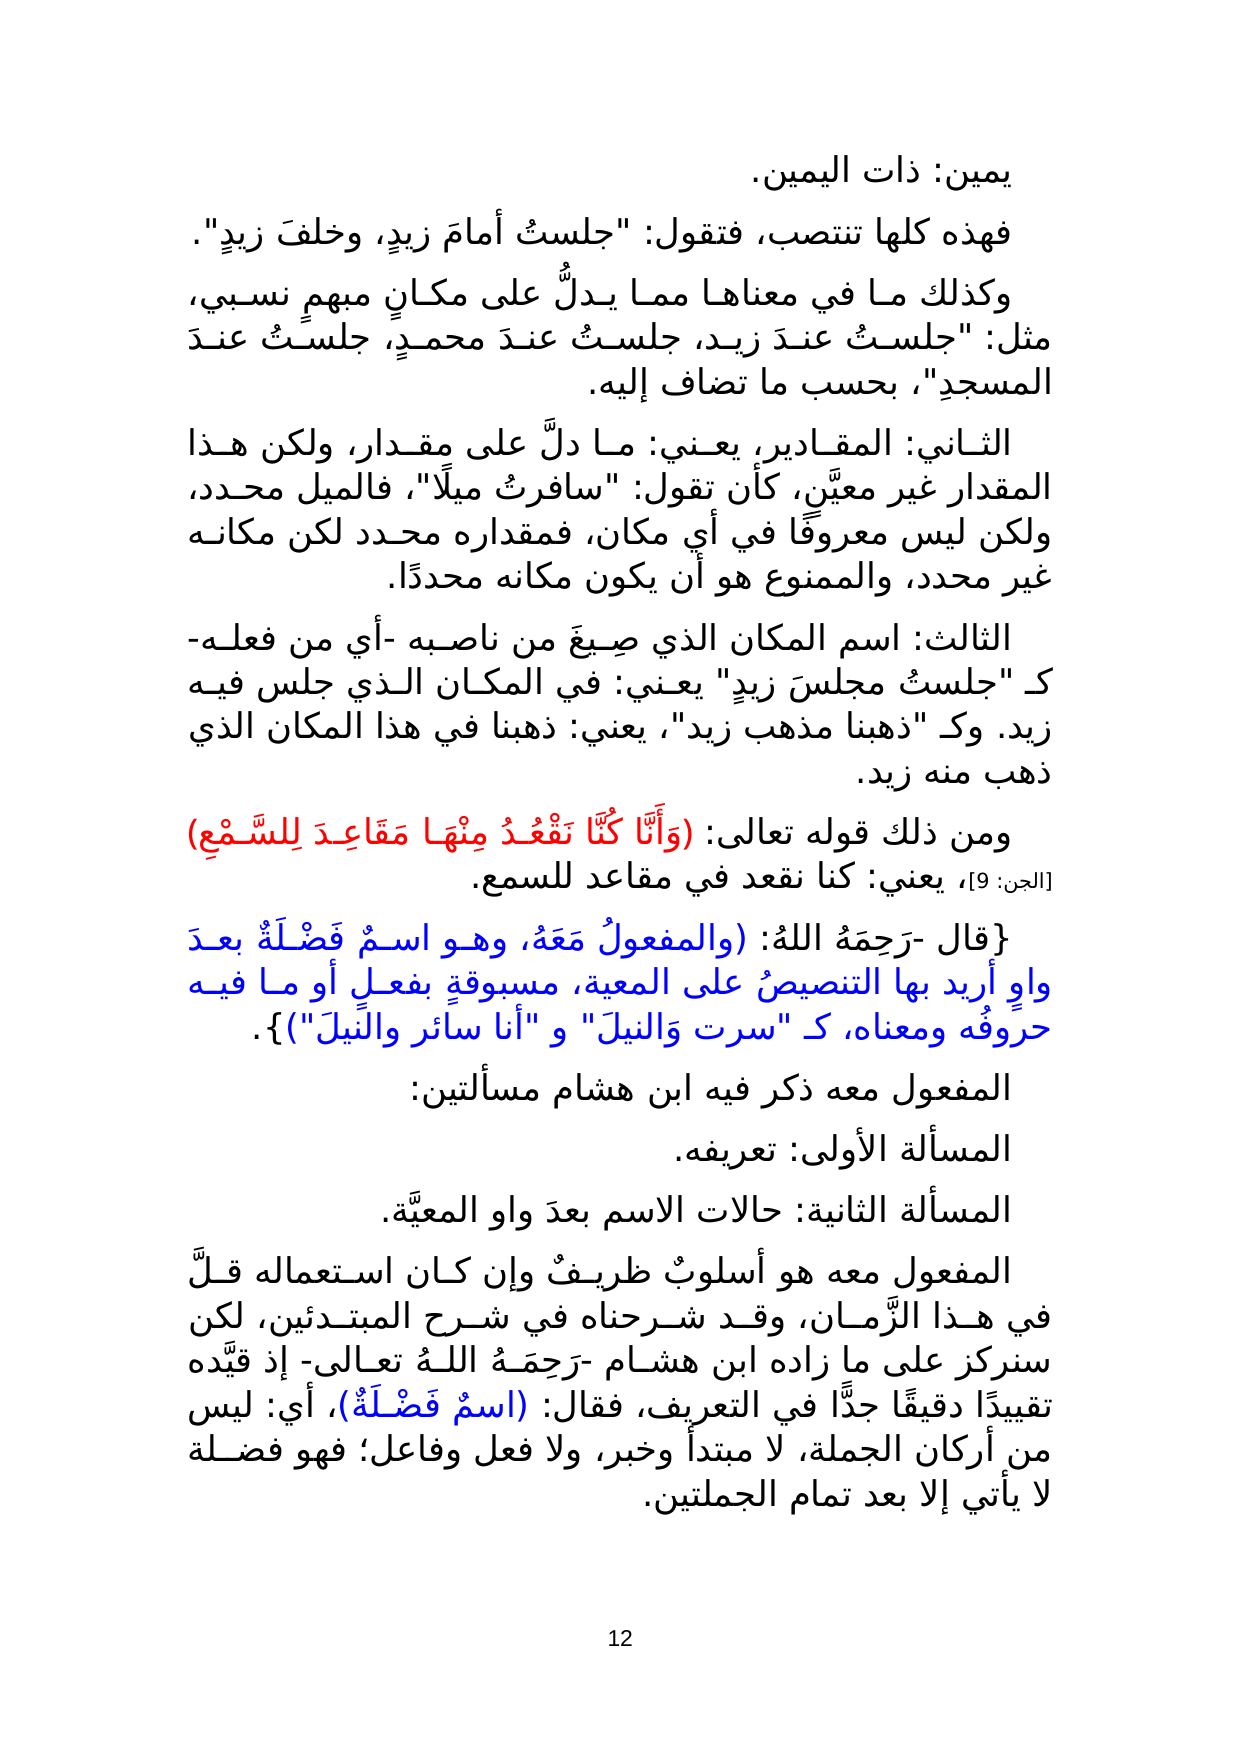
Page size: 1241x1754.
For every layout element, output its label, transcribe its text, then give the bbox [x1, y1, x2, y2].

text المفعول معه هو أسلوبٌ ظريفٌ وإن كان استعماله قلَّ في هذا الزَّمان، وقد شرحناه في شرح المبتدئين، لكن سنركز على ما زاده ابن هشام -رَحِمَهُ اللهُ تعالى- إذ قيَّده تقييدًا دقيقًا جدًّا في التعريف، فقال: (اسمٌ فَضْلَةٌ)، أي: ليس من أركان الجملة، لا مبتدأ وخبر، ولا فعل وفاعل؛ فهو فضلة لا يأتي إلا بعد تمام الجملتين. [187, 1251, 1053, 1514]
text الثالث: اسم المكان الذي صِيغَ من ناصبه -أي من فعله- كـ "جلستُ مجلسَ زيدٍ" يعني: في المكان الذي جلس فيه زيد. وكـ "ذهبنا مذهب زيد"، يعني: ذهبنا في هذا المكان الذي ذهب منه زيد. [187, 617, 1053, 792]
text المسألة الأولى: تعريفه. [187, 1128, 1053, 1170]
text {قال -رَحِمَهُ اللهُ: (والمفعولُ مَعَهُ، وهو اسمٌ فَضْلَةٌ بعدَ واوٍ أريد بها التنصيصُ على المعية، مسبوقةٍ بفعلٍ أو ما فيه حروفُه ومعناه، كـ "سرت وَالنيلَ" و "أنا سائر والنيلَ")}. [187, 917, 1053, 1047]
text المفعول معه ذكر فيه ابن هشام مسألتين: [187, 1067, 1053, 1108]
text يمين: ذات اليمين. [187, 150, 1053, 191]
text وكذلك ما في معناها مما يدلُّ على مكانٍ مبهمٍ نسبي، مثل: "جلستُ عندَ زيد، جلستُ عندَ محمدٍ، جلستُ عندَ المسجدِ"، بحسب ما تضاف إليه. [187, 272, 1053, 402]
text المسألة الثانية: حالات الاسم بعدَ واو المعيَّة. [187, 1189, 1053, 1231]
text ومن ذلك قوله تعالى: ﴿وَأَنَّا كُنَّا نَقْعُدُ مِنْهَا مَقَاعِدَ لِلسَّمْعِ﴾ [الجن: 9]، يعني: كنا نقعد في مقاعد للسمع. [187, 812, 1053, 897]
text فهذه كلها تنتصب، فتقول: "جلستُ أمامَ زيدٍ، وخلفَ زيدٍ". [187, 211, 1053, 252]
text الثاني: المقادير، يعني: ما دلَّ على مقدار، ولكن هذا المقدار غير معيَّنٍ، كأن تقول: "سافرتُ ميلًا"، فالميل محدد، ولكن ليس معروفًا في أي مكان، فمقداره محدد لكن مكانه غير محدد، والممنوع هو أن يكون مكانه محددًا. [187, 422, 1053, 597]
